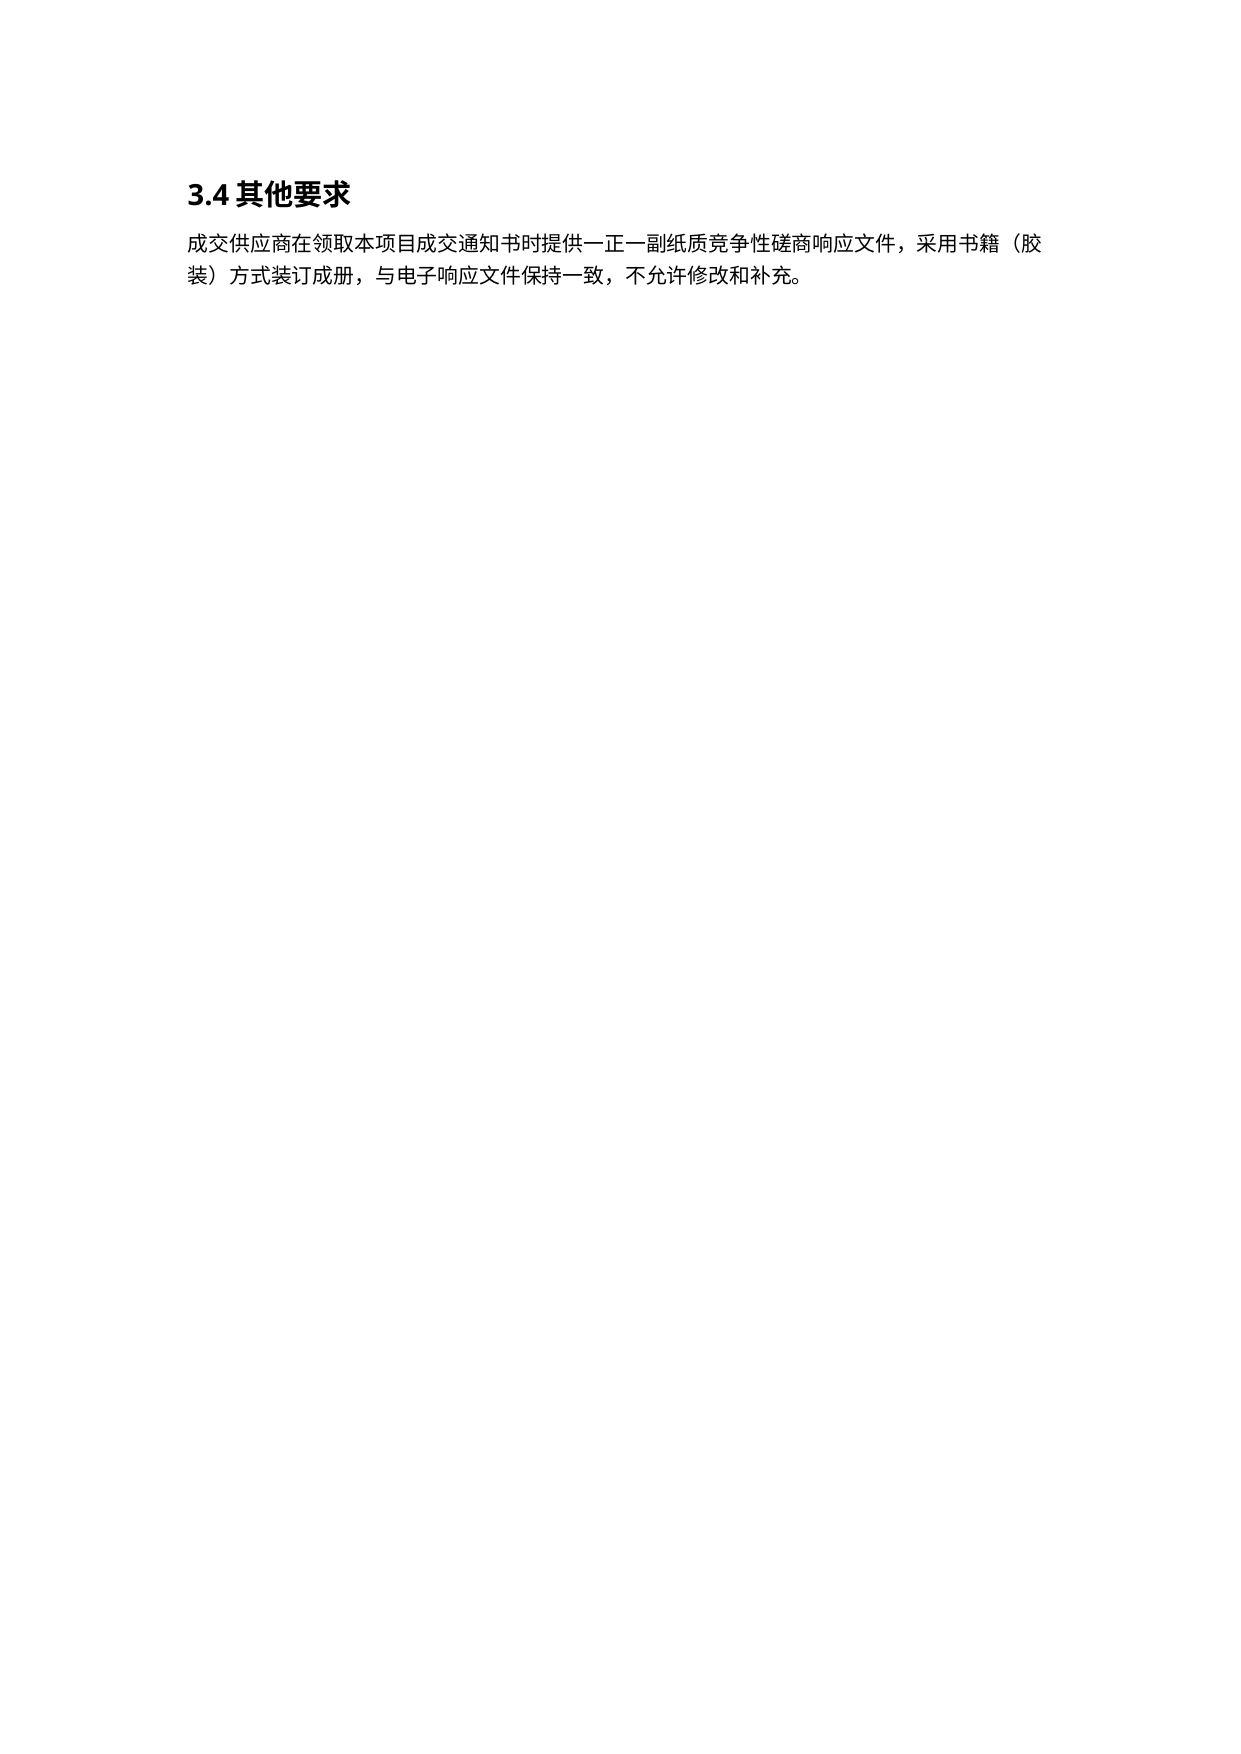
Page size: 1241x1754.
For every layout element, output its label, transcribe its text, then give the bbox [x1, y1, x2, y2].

text 3.4其他要求 [187, 162, 1053, 227]
text 成交供应商在领取本项目成交通知书时提供一正一副纸质竞争性磋商响应文件，采用书籍（胶装）方式装订成册，与电子响应文件保持一致，不允许修改和补充。 [187, 227, 1053, 292]
